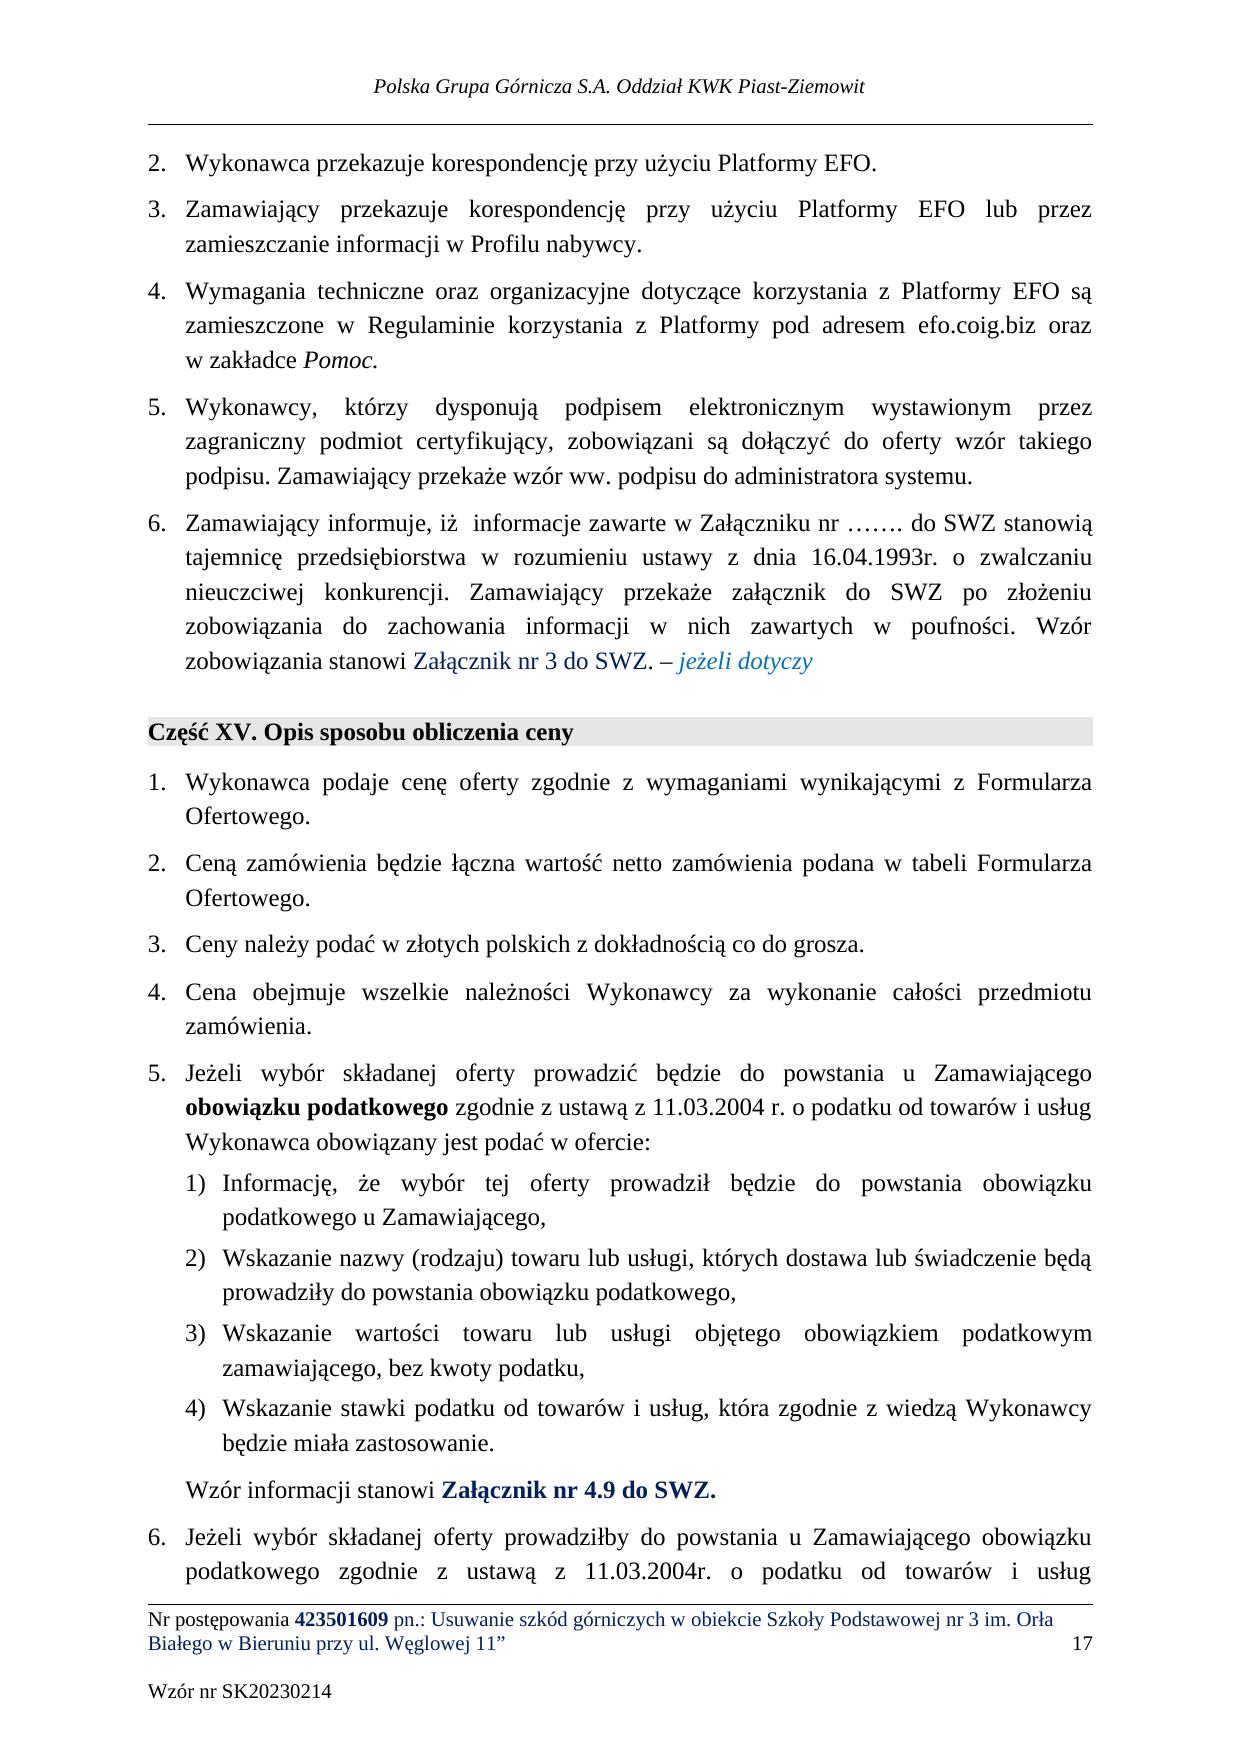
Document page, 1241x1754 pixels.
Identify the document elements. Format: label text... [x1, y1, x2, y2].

list Informację, że wybór tej oferty prowadził będzie do powstania obowiązku podatkowego u Zamawiającego, [185, 1168, 1093, 1231]
list Ceny należy podać w złotych polskich z dokładnością co do grosza. [148, 929, 1093, 958]
list Wymagania techniczne oraz organizacyjne dotyczące korzystania z Platformy EFO są zamieszczone w Regulaminie korzystania z Platformy pod adresem efo.coig.biz oraz w zakładce Pomoc. [148, 276, 1093, 374]
list Wskazanie stawki podatku od towarów i usług, która zgodnie z wiedzą Wykonawcy będzie miała zastosowanie. [185, 1393, 1093, 1457]
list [148, 1522, 1093, 1585]
list Ceną zamówienia będzie łączna wartość netto zamówienia podana w tabeli Formularza Ofertowego. [148, 848, 1093, 911]
list Cena obejmuje wszelkie należności Wykonawcy za wykonanie całości przedmiotu zamówienia. [148, 977, 1093, 1040]
list Wskazanie nazwy (rodzaju) towaru lub usługi, których dostawa lub świadczenie będą prowadziły do powstania obowiązku podatkowego, [185, 1243, 1093, 1306]
list Wskazanie wartości towaru lub usługi objętego obowiązkiem podatkowym zamawiającego, bez kwoty podatku, [185, 1318, 1093, 1381]
list Wykonawcy, którzy dysponują podpisem elektronicznym wystawionym przez zagraniczny podmiot certyfikujący, zobowiązani są dołączyć do oferty wzór takiego podpisu. Zamawiający przekaże wzór ww. podpisu do administratora systemu. [148, 392, 1093, 490]
list Jeżeli wybór składanej oferty prowadzić będzie do powstania u Zamawiającego obowiązku podatkowego zgodnie z ustawą z 11.03.2004 r. o podatku od towarów i usług Wykonawca obowiązany jest podać w ofercie: [148, 1058, 1093, 1156]
list Zamawiający informuje, iż informacje zawarte w Załączniku nr ……. do SWZ stanowią tajemnicę przedsiębiorstwa w rozumieniu ustawy z dnia 16.04.1993r. o zwalczaniu nieuczciwej konkurencji. Zamawiający przekaże załącznik do SWZ po złożeniu zobowiązania do zachowania informacji w nich zawartych w poufności. Wzór zobowiązania stanowi Załącznik nr 3 do SWZ. – jeżeli dotyczy [148, 508, 1093, 674]
list Zamawiający przekazuje korespondencję przy użyciu Platformy EFO lub przez zamieszczanie informacji w Profilu nabywcy. [148, 194, 1093, 258]
list Wykonawca przekazuje korespondencję przy użyciu Platformy EFO. [148, 148, 1093, 176]
subtitle Część XV. Opis sposobu obliczenia ceny [148, 717, 1093, 746]
text Wzór informacji stanowi Załącznik nr 4.9 do SWZ. [185, 1475, 1093, 1503]
list Wykonawca podaje cenę oferty zgodnie z wymaganiami wynikającymi z Formularza Ofertowego. [148, 767, 1093, 830]
